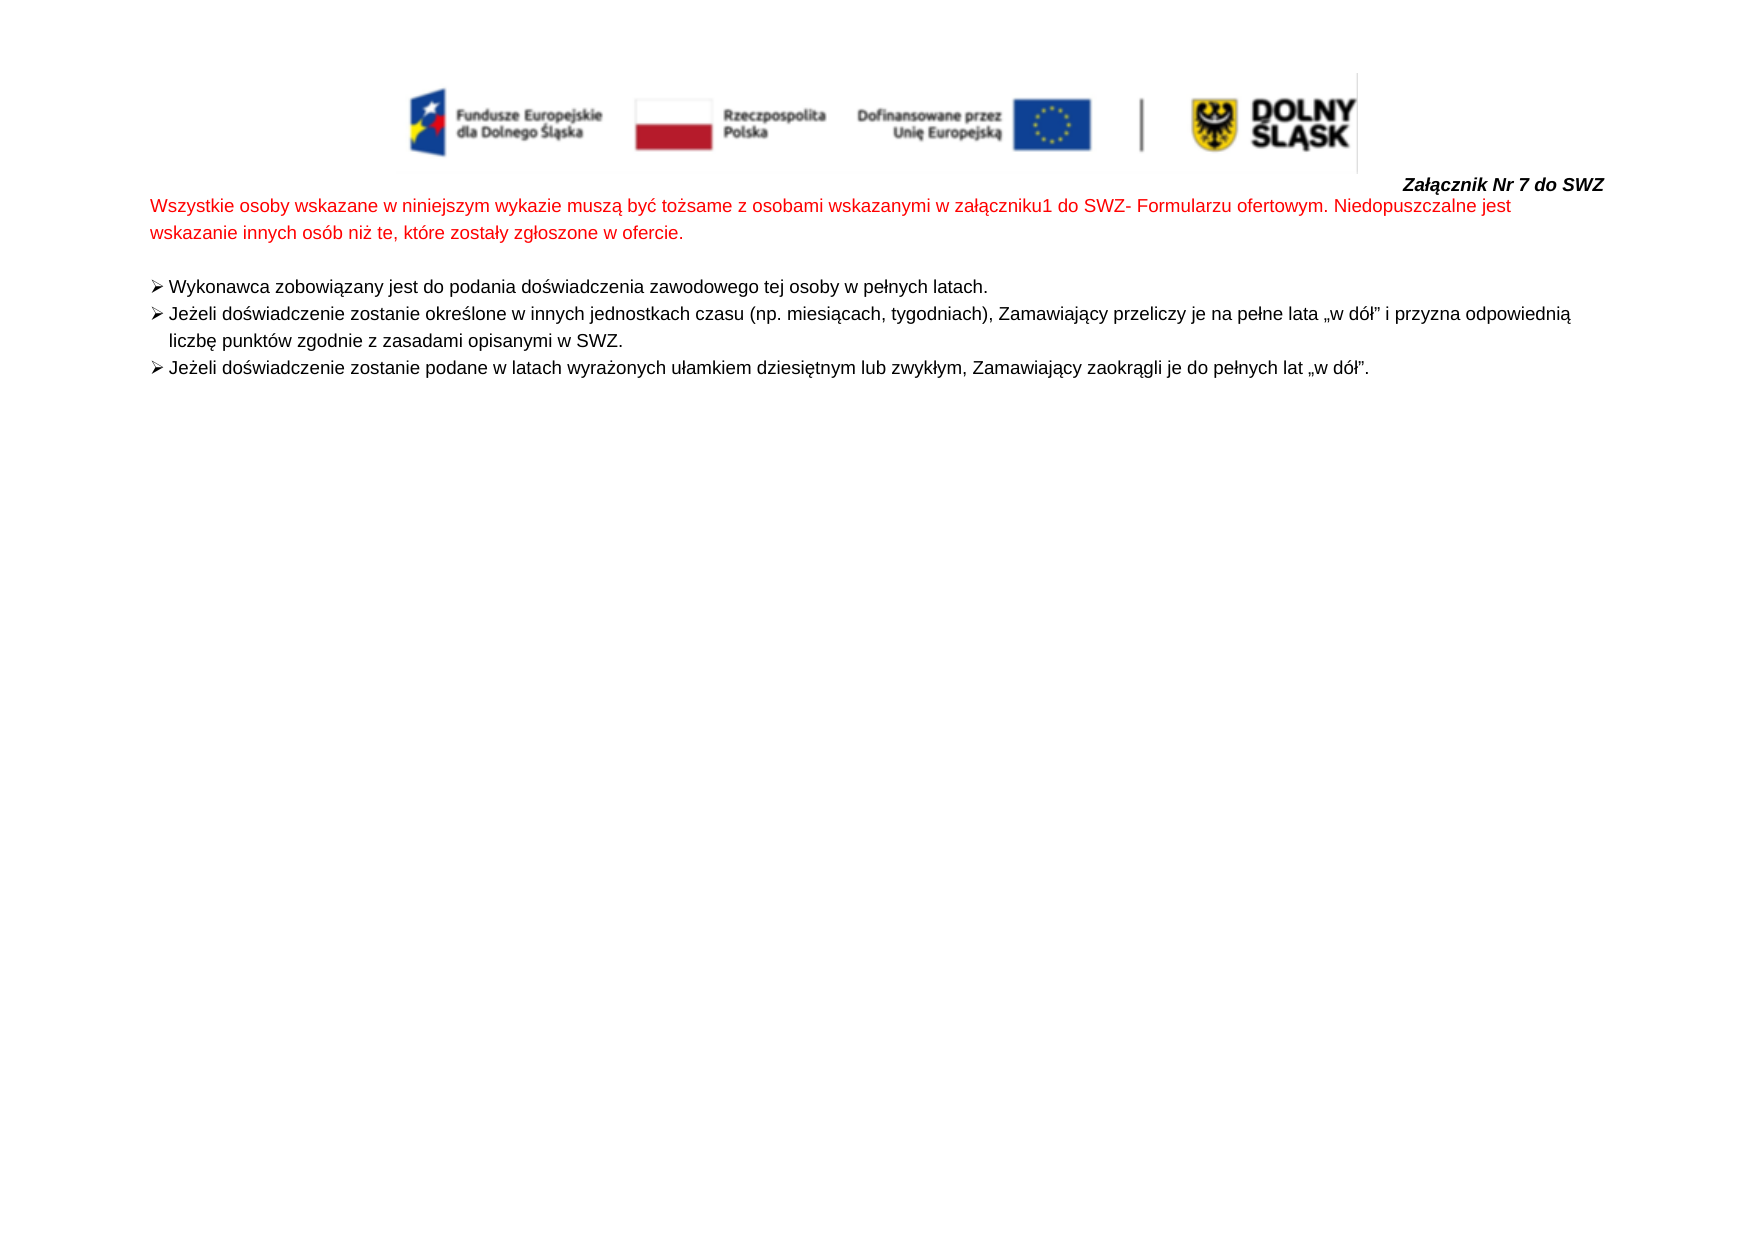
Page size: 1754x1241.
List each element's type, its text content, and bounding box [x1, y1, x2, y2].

list Wykonawca zobowiązany jest do podania doświadczenia zawodowego tej osoby w pełnych latach. [150, 276, 1604, 298]
text Wszystkie osoby wskazane w niniejszym wykazie muszą być tożsame z osobami wskazanymi w załączniku1 do SWZ- Formularzu ofertowym. Niedopuszczalne jest wskazanie innych osób niż te, które zostały zgłoszone w ofercie. [150, 195, 1604, 244]
picture [395, 73, 1359, 174]
list Jeżeli doświadczenie zostanie określone w innych jednostkach czasu (np. miesiącach, tygodniach), Zamawiający przeliczy je na pełne lata „w dół” i przyzna odpowiednią liczbę punktów zgodnie z zasadami opisanymi w SWZ. [150, 303, 1604, 352]
list Jeżeli doświadczenie zostanie podane w latach wyrażonych ułamkiem dziesiętnym lub zwykłym, Zamawiający zaokrągli je do pełnych lat „w dół”. [150, 357, 1604, 378]
